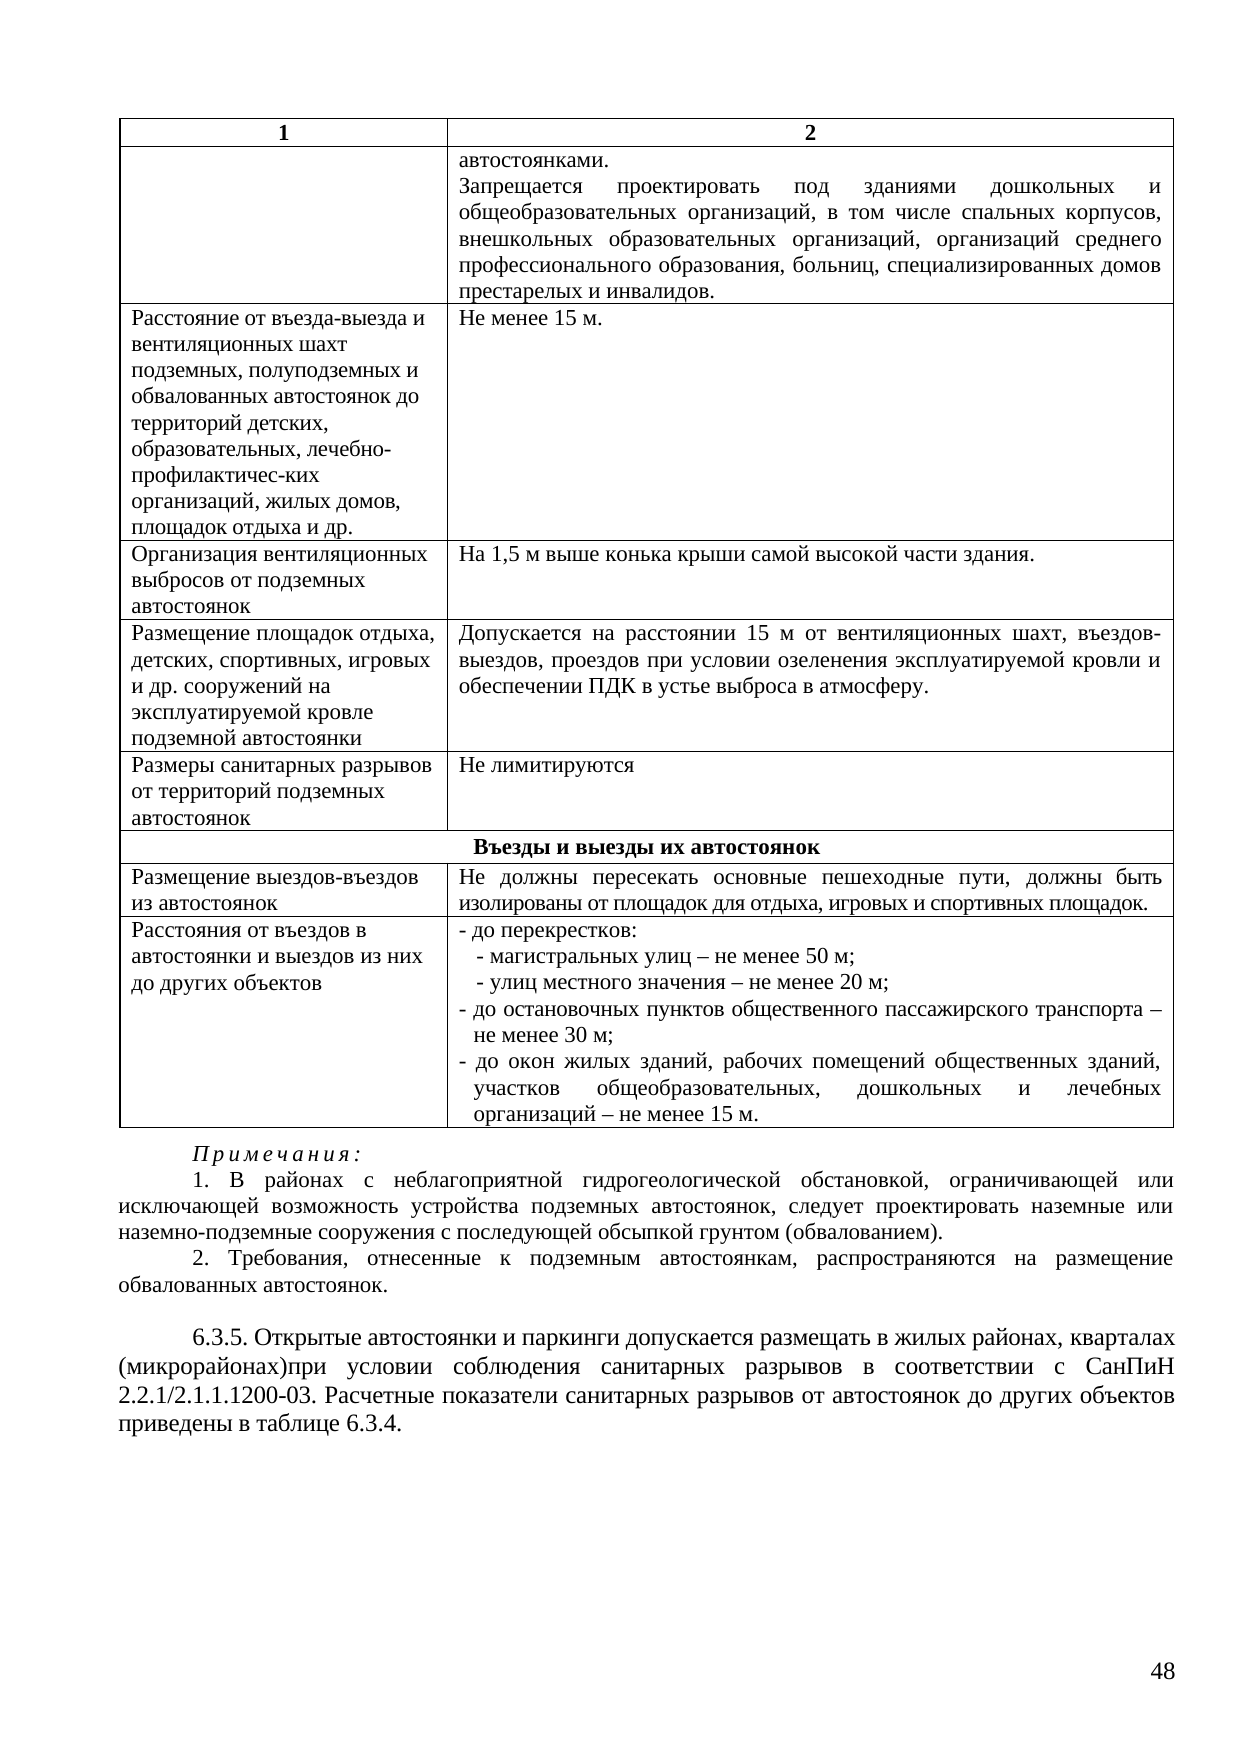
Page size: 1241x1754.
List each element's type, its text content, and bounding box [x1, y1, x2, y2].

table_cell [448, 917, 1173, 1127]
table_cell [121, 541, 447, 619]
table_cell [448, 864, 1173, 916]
text Примечания: [118, 1140, 1175, 1166]
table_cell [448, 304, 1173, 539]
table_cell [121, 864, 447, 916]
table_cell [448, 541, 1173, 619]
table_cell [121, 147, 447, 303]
text 6.3.5. Открытые автостоянки и паркинги допускается размещать в жилых районах, кварталах (микрорайонах)при условии соблюдения санитарных разрывов в соответствии с СанПиН 2.2.1/2.1.1.1200-03. Расчетные показатели санитарных разрывов от автостоянок до других объектов приведены в таблице 6.3.4. [118, 1323, 1175, 1437]
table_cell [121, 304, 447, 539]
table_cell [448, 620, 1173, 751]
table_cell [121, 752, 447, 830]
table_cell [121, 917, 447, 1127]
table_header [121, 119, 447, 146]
text 2. Требования, отнесенные к подземным автостоянкам, распространяются на размещение обвалованных автостоянок. [118, 1245, 1175, 1297]
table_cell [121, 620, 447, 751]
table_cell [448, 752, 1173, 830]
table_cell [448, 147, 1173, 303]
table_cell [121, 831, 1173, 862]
text 1. В районах с неблагоприятной гидрогеологической обстановкой, ограничивающей или исключающей возможность устройства подземных автостоянок, следует проектировать наземные или наземно-подземные сооружения с последующей обсыпкой грунтом (обвалованием). [118, 1166, 1175, 1245]
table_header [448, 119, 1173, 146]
